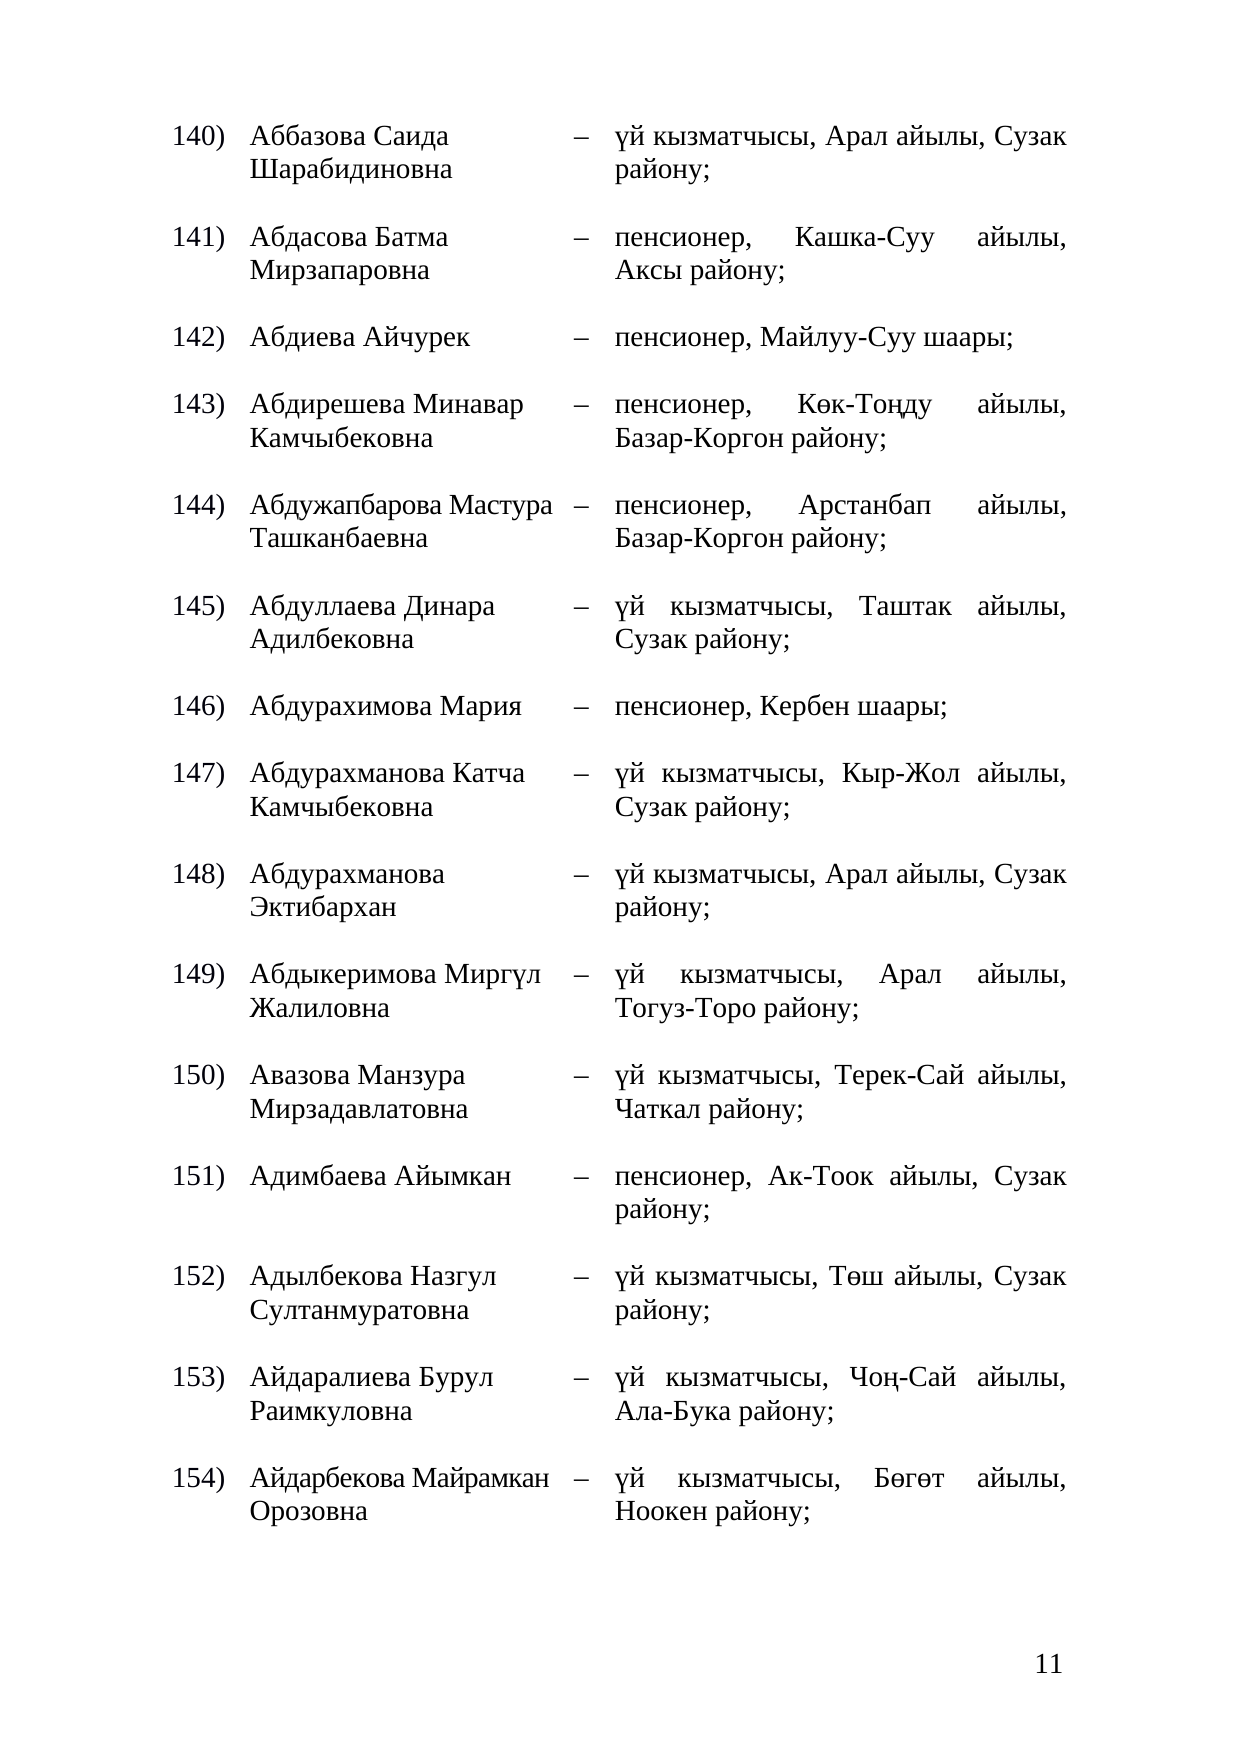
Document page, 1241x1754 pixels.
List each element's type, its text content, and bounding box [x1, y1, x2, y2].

table_cell Адылбекова Назгул Султанмуратовна [240, 1259, 565, 1359]
table_cell үй кызматчысы, Арал айылы, Сузак району; [605, 856, 1078, 957]
table_cell [163, 1158, 240, 1258]
table_cell – [565, 1460, 605, 1560]
table_cell Абдирешева Минавар Камчыбековна [240, 386, 565, 487]
table_cell пенсионер, Арстанбап айылы, Базар-Коргон району; [605, 487, 1078, 588]
table_cell [163, 319, 240, 386]
table_cell [163, 856, 240, 957]
table_cell [163, 1259, 240, 1359]
table_cell – [565, 688, 605, 755]
table_cell пенсионер, Майлуу-Суу шаары; [605, 319, 1078, 386]
table_cell – [565, 487, 605, 588]
table_cell – [565, 588, 605, 688]
table_cell үй кызматчысы, Таштак айылы, Сузак району; [605, 588, 1078, 688]
table_cell пенсионер, Кербен шаары; [605, 688, 1078, 755]
table_cell Айдарбекова Майрамкан Орозовна [240, 1460, 565, 1560]
table_cell [163, 588, 240, 688]
table_cell – [565, 319, 605, 386]
table_cell пенсионер, Кашка-Суу айылы, Аксы району; [605, 219, 1078, 319]
table_cell – [565, 755, 605, 856]
table_cell – [565, 1259, 605, 1359]
table_cell пенсионер, Ак-Тоок айылы, Сузак району; [605, 1158, 1078, 1258]
table_cell Авазова Манзура Мирзадавлатовна [240, 1057, 565, 1158]
table_cell Абдиева Айчурек [240, 319, 565, 386]
table_cell – [565, 386, 605, 487]
table_cell [163, 688, 240, 755]
table_cell Абдасова Батма Мирзапаровна [240, 219, 565, 319]
table_cell Аббазова Саида Шарабидиновна [240, 118, 565, 219]
table_cell Абдурахманова Катча Камчыбековна [240, 755, 565, 856]
table_cell [163, 1460, 240, 1560]
table_cell үй кызматчысы, Арал айылы, Сузак району; [605, 118, 1078, 219]
table_cell [163, 1057, 240, 1158]
table_cell Абдыкеримова Миргүл Жалиловна [240, 957, 565, 1057]
table_cell – [565, 219, 605, 319]
table_cell үй кызматчысы, Арал айылы, Тогуз-Торо району; [605, 957, 1078, 1057]
table_cell үй кызматчысы, Бөгөт айылы, Ноокен району; [605, 1460, 1078, 1560]
table_cell Адимбаева Айымкан [240, 1158, 565, 1258]
table_cell [163, 118, 240, 219]
table_cell Абдуллаева Динара Адилбековна [240, 588, 565, 688]
table_cell [163, 219, 240, 319]
table_cell – [565, 1158, 605, 1258]
table_cell – [565, 118, 605, 219]
table_cell үй кызматчысы, Төш айылы, Сузак району; [605, 1259, 1078, 1359]
table_cell – [565, 856, 605, 957]
table_cell [163, 1359, 240, 1460]
table_cell Айдаралиева Бурул Раимкуловна [240, 1359, 565, 1460]
table_cell Абдурахманова Эктибархан [240, 856, 565, 957]
table_cell [163, 487, 240, 588]
table_cell [163, 386, 240, 487]
table_cell – [565, 1359, 605, 1460]
table_cell Абдужапбарова Мастура Ташканбаевна [240, 487, 565, 588]
table_cell үй кызматчысы, Кыр-Жол айылы, Сузак району; [605, 755, 1078, 856]
table_cell – [565, 957, 605, 1057]
table_cell пенсионер, Көк-Тоңду айылы, Базар-Коргон району; [605, 386, 1078, 487]
table_cell үй кызматчысы, Терек-Сай айылы, Чаткал району; [605, 1057, 1078, 1158]
table_cell үй кызматчысы, Чоң-Сай айылы, Ала-Бука району; [605, 1359, 1078, 1460]
table_cell [163, 957, 240, 1057]
table_cell [163, 755, 240, 856]
table_cell – [565, 1057, 605, 1158]
table_cell Абдурахимова Мария [240, 688, 565, 755]
